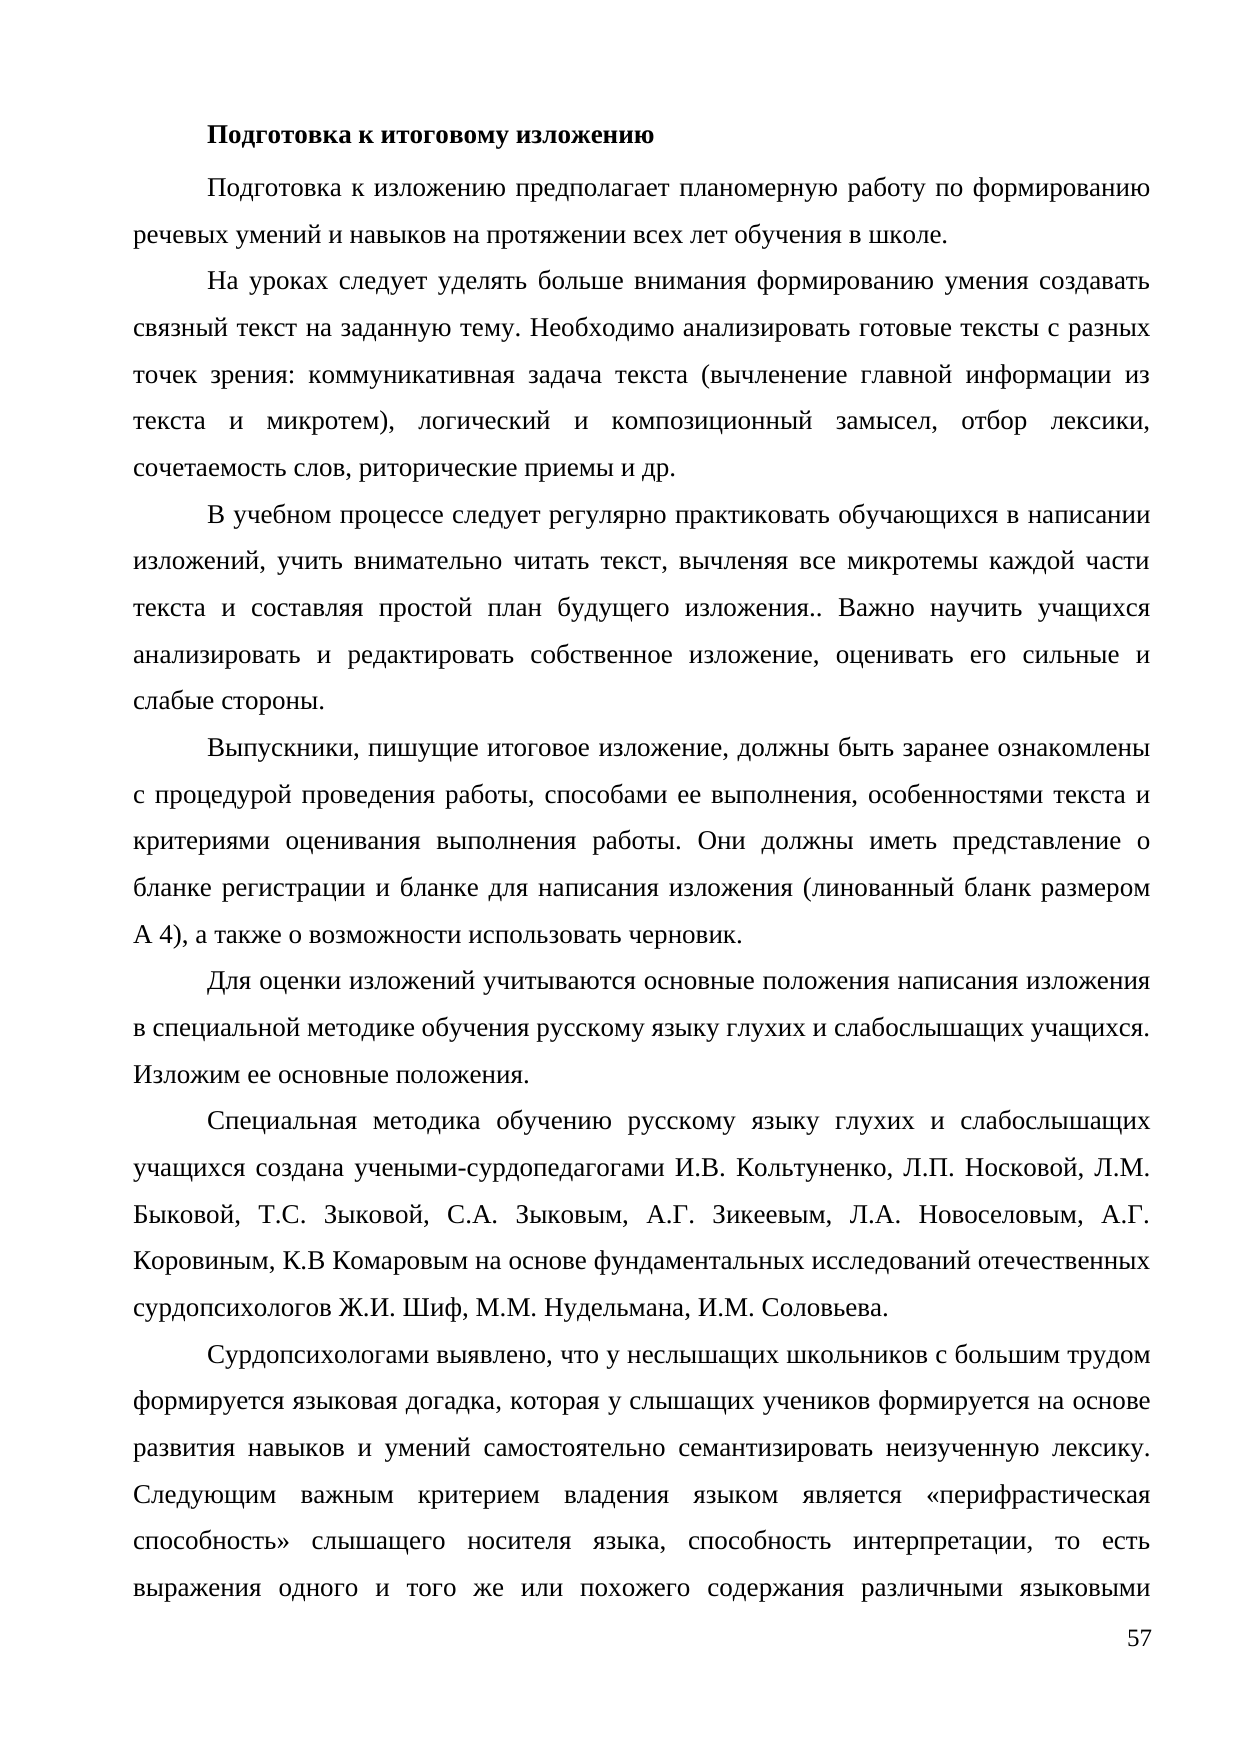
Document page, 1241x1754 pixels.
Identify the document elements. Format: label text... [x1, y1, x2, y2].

text В учебном процессе следует регулярно практиковать обучающихся в написании изложений, учить внимательно читать текст, вычленяя все микротемы каждой части текста и составляя простой план будущего изложения.. Важно научить учащихся анализировать и редактировать собственное изложение, оценивать его сильные и слабые стороны. [133, 498, 1152, 716]
text На уроках следует уделять больше внимания формированию умения создавать связный текст на заданную тему. Необходимо анализировать готовые тексты с разных точек зрения: коммуникативная задача текста (вычленение главной информации из текста и микротем), логический и композиционный замысел, отбор лексики, сочетаемость слов, риторические приемы и др. [133, 264, 1152, 482]
subtitle Подготовка к итоговому изложению [133, 118, 1152, 149]
text Для оценки изложений учитываются основные положения написания изложения в специальной методике обучения русскому языку глухих и слабослышащих учащихся. Изложим ее основные положения. [133, 964, 1152, 1089]
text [133, 1338, 1152, 1602]
text Специальная методика обучению русскому языку глухих и слабослышащих учащихся создана учеными-сурдопедагогами И.В. Кольтуненко, Л.П. Носковой, Л.М. Быковой, Т.С. Зыковой, С.А. Зыковым, А.Г. Зикеевым, Л.А. Новоселовым, А.Г. Коровиным, К.В Комаровым на основе фундаментальных исследований отечественных сурдопсихологов Ж.И. Шиф, М.М. Нудельмана, И.М. Соловьева. [133, 1104, 1152, 1322]
text Подготовка к изложению предполагает планомерную работу по формированию речевых умений и навыков на протяжении всех лет обучения в школе. [133, 171, 1152, 249]
text Выпускники, пишущие итоговое изложение, должны быть заранее ознакомлены с процедурой проведения работы, способами ее выполнения, особенностями текста и критериями оценивания выполнения работы. Они должны иметь представление о бланке регистрации и бланке для написания изложения (линованный бланк размером А 4), а также о возможности использовать черновик. [133, 731, 1152, 949]
